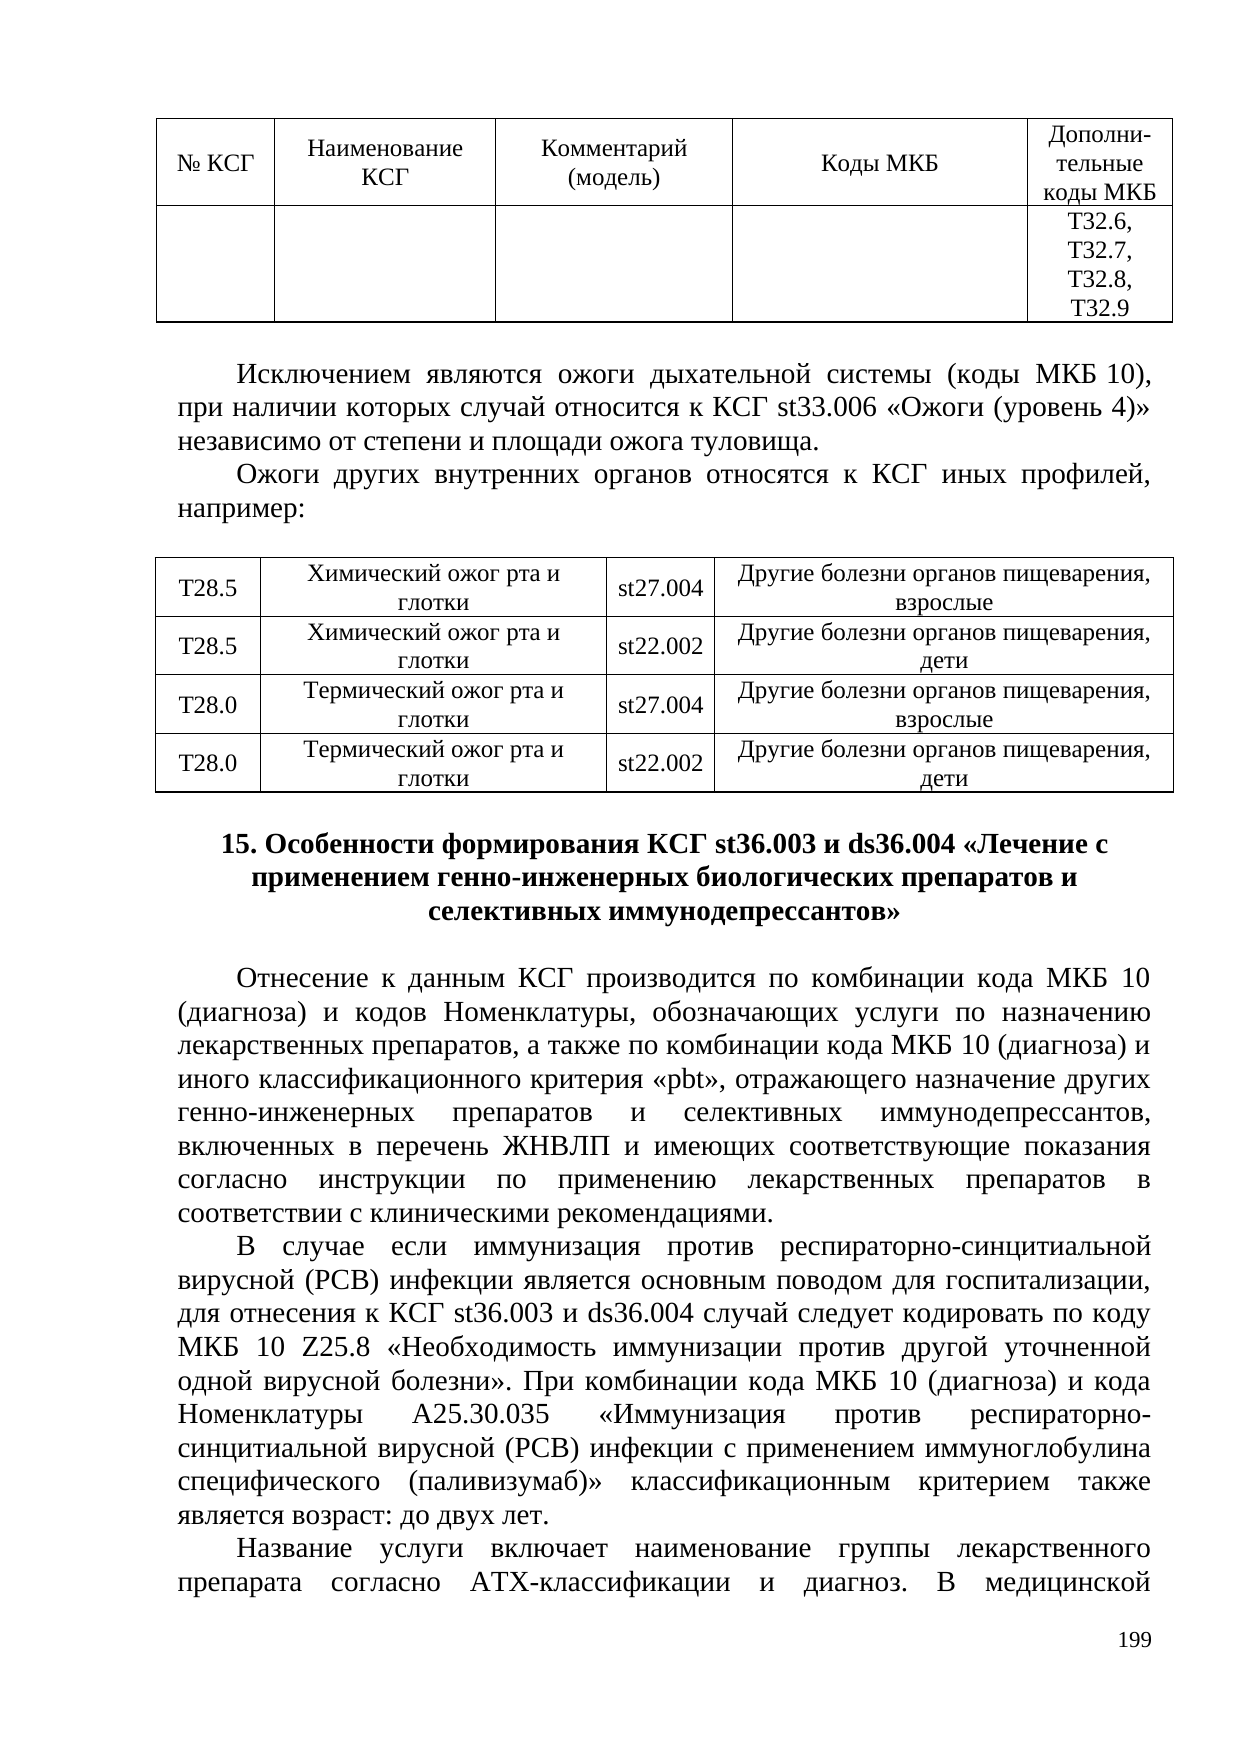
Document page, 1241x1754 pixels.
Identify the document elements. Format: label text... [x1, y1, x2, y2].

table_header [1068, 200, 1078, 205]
text 15. Особенности формирования КСГ st36.003 и ds36.004 «Лечение с применением генно-инженерных биологических препаратов и селективных иммунодепрессантов» [177, 826, 1152, 927]
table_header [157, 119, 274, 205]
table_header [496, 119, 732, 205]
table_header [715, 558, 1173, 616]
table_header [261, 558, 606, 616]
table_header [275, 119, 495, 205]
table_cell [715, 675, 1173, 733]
text Отнесение к данным КСГ производится по комбинации кода МКБ 10 (диагноза) и кодов Номенклатуры, обозначающих услуги по назначению лекарственных препаратов, а также по комбинации кода МКБ 10 (диагноза) и иного классификационного критерия «pbt», отражающего назначение других генно-инженерных препаратов и селективных иммунодепрессантов, включенных в перечень ЖНВЛП и имеющих соответствующие показания согласно инструкции по применению лекарственных препаратов в соответствии с клиническими рекомендациями. [177, 960, 1152, 1228]
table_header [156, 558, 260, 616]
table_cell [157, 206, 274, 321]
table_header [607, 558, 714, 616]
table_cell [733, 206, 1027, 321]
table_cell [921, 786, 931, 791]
text Исключением являются ожоги дыхательной системы (коды МКБ 10), при наличии которых случай относится к КСГ st33.006 «Ожоги (уровень 4)» независимо от степени и площади ожога туловища. [177, 356, 1152, 457]
text Ожоги других внутренних органов относятся к КСГ иных профилей, например: [177, 457, 1152, 524]
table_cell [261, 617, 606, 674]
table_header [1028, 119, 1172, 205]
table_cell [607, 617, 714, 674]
text В случае если иммунизация против респираторно-синцитиальной вирусной (РСВ) инфекции является основным поводом для госпитализации, для отнесения к КСГ st36.003 и ds36.004 случай следует кодировать по коду МКБ 10 Z25.8 «Необходимость иммунизации против другой уточненной одной вирусной болезни». При комбинации кода МКБ 10 (диагноза) и кода Номенклатуры А25.30.035 «Иммунизация против респираторно-синцитиальной вирусной (РСВ) инфекции с применением иммуноглобулина специфического (паливизумаб)» классификационным критерием также является возраст: до двух лет. [177, 1228, 1152, 1530]
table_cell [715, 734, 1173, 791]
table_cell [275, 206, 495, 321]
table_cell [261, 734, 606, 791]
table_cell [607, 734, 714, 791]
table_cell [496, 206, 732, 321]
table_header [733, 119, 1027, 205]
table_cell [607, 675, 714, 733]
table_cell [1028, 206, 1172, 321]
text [177, 1530, 1152, 1597]
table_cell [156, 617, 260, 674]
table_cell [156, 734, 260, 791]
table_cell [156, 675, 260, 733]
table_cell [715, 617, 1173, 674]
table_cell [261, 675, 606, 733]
